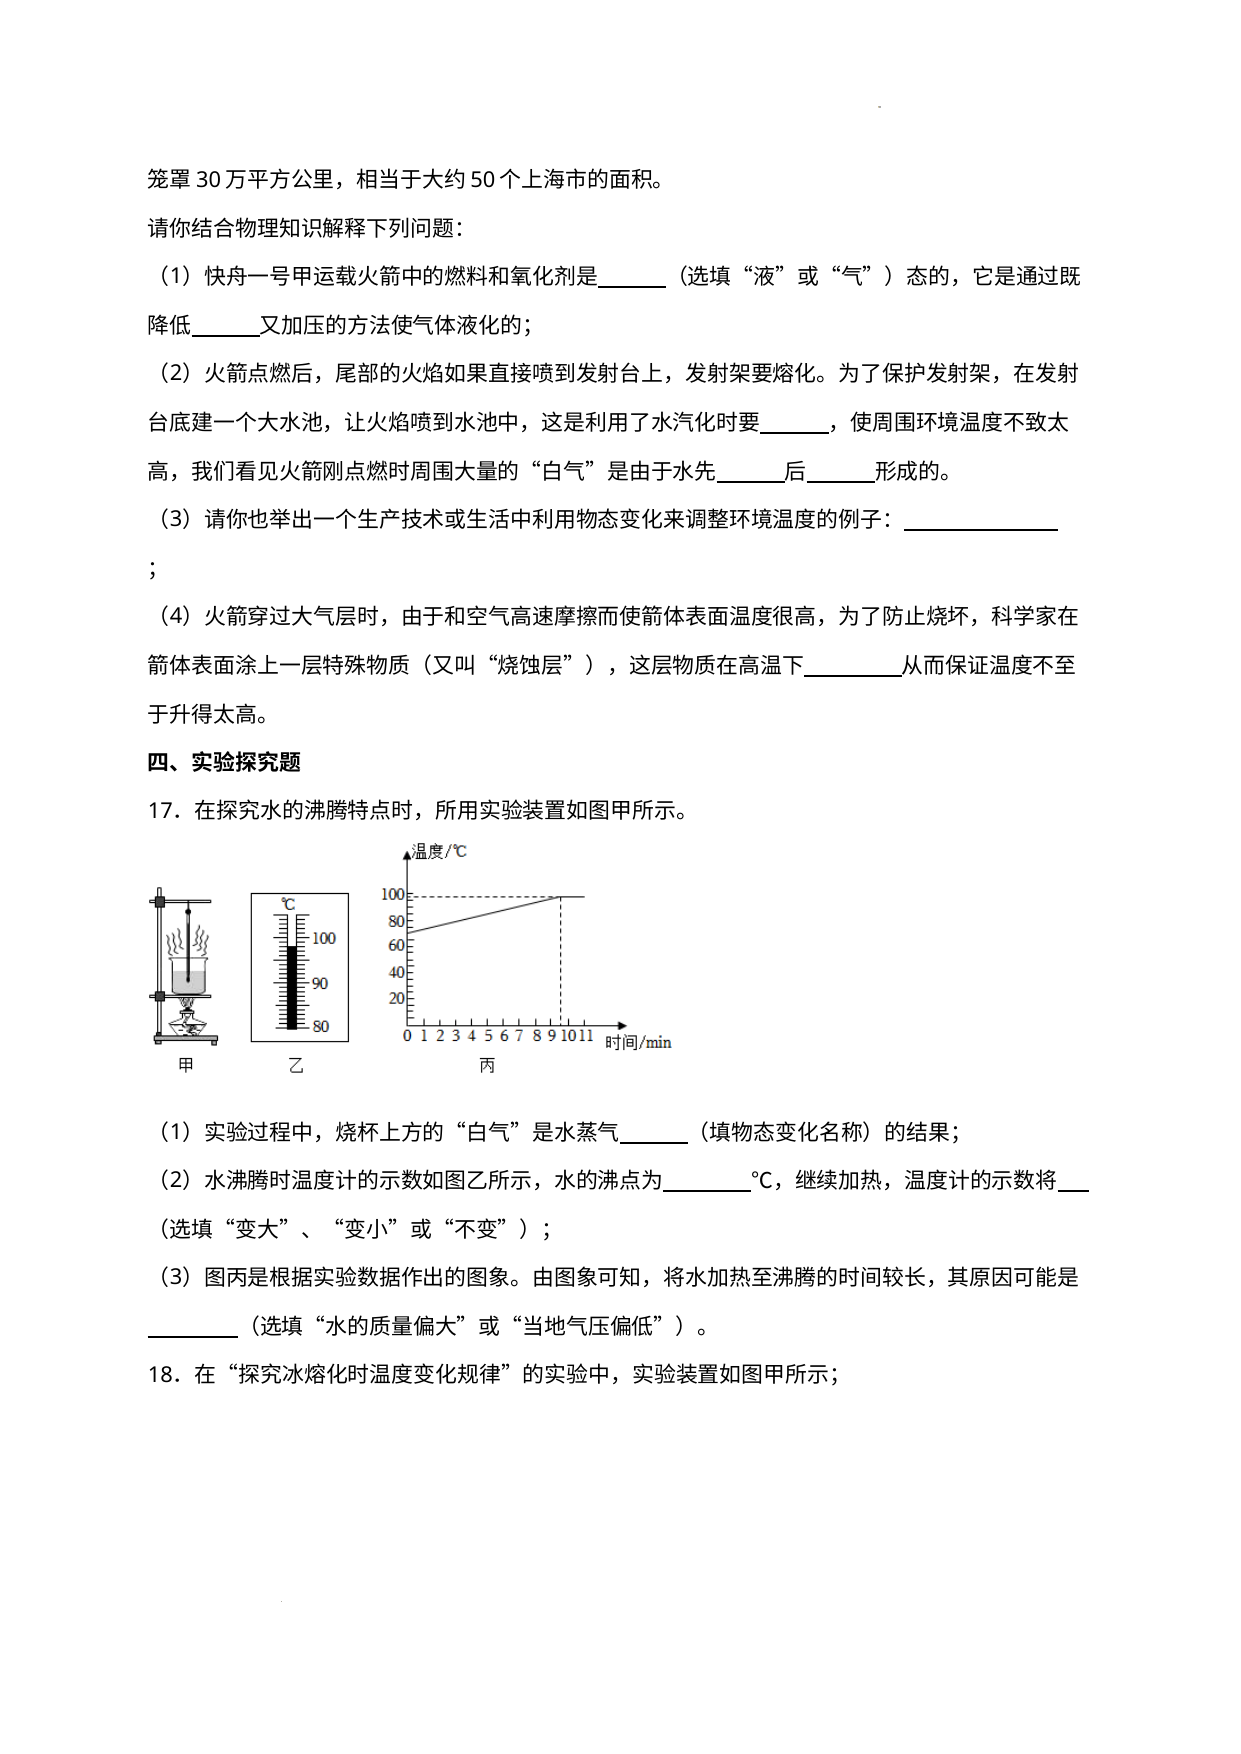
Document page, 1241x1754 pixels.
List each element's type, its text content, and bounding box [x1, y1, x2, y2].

text 18．在“探究冰熔化时温度变化规律”的实验中，实验装置如图甲所示； [148, 1357, 1093, 1389]
text （3）图丙是根据实验数据作出的图象。由图象可知，将水加热至沸腾的时间较长，其原因可能是 [148, 1260, 1093, 1292]
text 17．在探究水的沸腾特点时，所用实验装置如图甲所示。 [148, 793, 1093, 825]
picture [147, 841, 673, 1075]
text （选填“水的质量偏大”或“当地气压偏低”）。 [148, 1308, 1093, 1341]
text （2）水沸腾时温度计的示数如图乙所示，水的沸点为 ℃，继续加热，温度计的示数将 （选填“变大”、“变小”或“不变”）； [148, 1163, 1093, 1244]
text （2）火箭点燃后，尾部的火焰如果直接喷到发射台上，发射架要熔化。为了保护发射架，在发射台底建一个大水池，让火焰喷到水池中，这是利用了水汽化时要 ，使周围环境温度不致太高，我们看见火箭刚点燃时周围大量的“白气”是由于水先 后 形成的。 [148, 356, 1093, 486]
text （3）请你也举出一个生产技术或生活中利用物态变化来调整环境温度的例子： ； [148, 502, 1093, 583]
text 四、实验探究题 [148, 744, 1093, 777]
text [148, 162, 1093, 194]
text （1）快舟一号甲运载火箭中的燃料和氧化剂是 （选填“液”或“气”）态的，它是通过既降低 又加压的方法使气体液化的； [148, 259, 1093, 340]
text 请你结合物理知识解释下列问题： [148, 210, 1093, 243]
text （4）火箭穿过大气层时，由于和空气高速摩擦而使箭体表面温度很高，为了防止烧坏，科学家在箭体表面涂上一层特殊物质（又叫“烧蚀层”），这层物质在高温下 从而保证温度不至于升得太高。 [148, 599, 1093, 729]
text （1）实验过程中，烧杯上方的“白气”是水蒸气 （填物态变化名称）的结果； [148, 1114, 1093, 1147]
